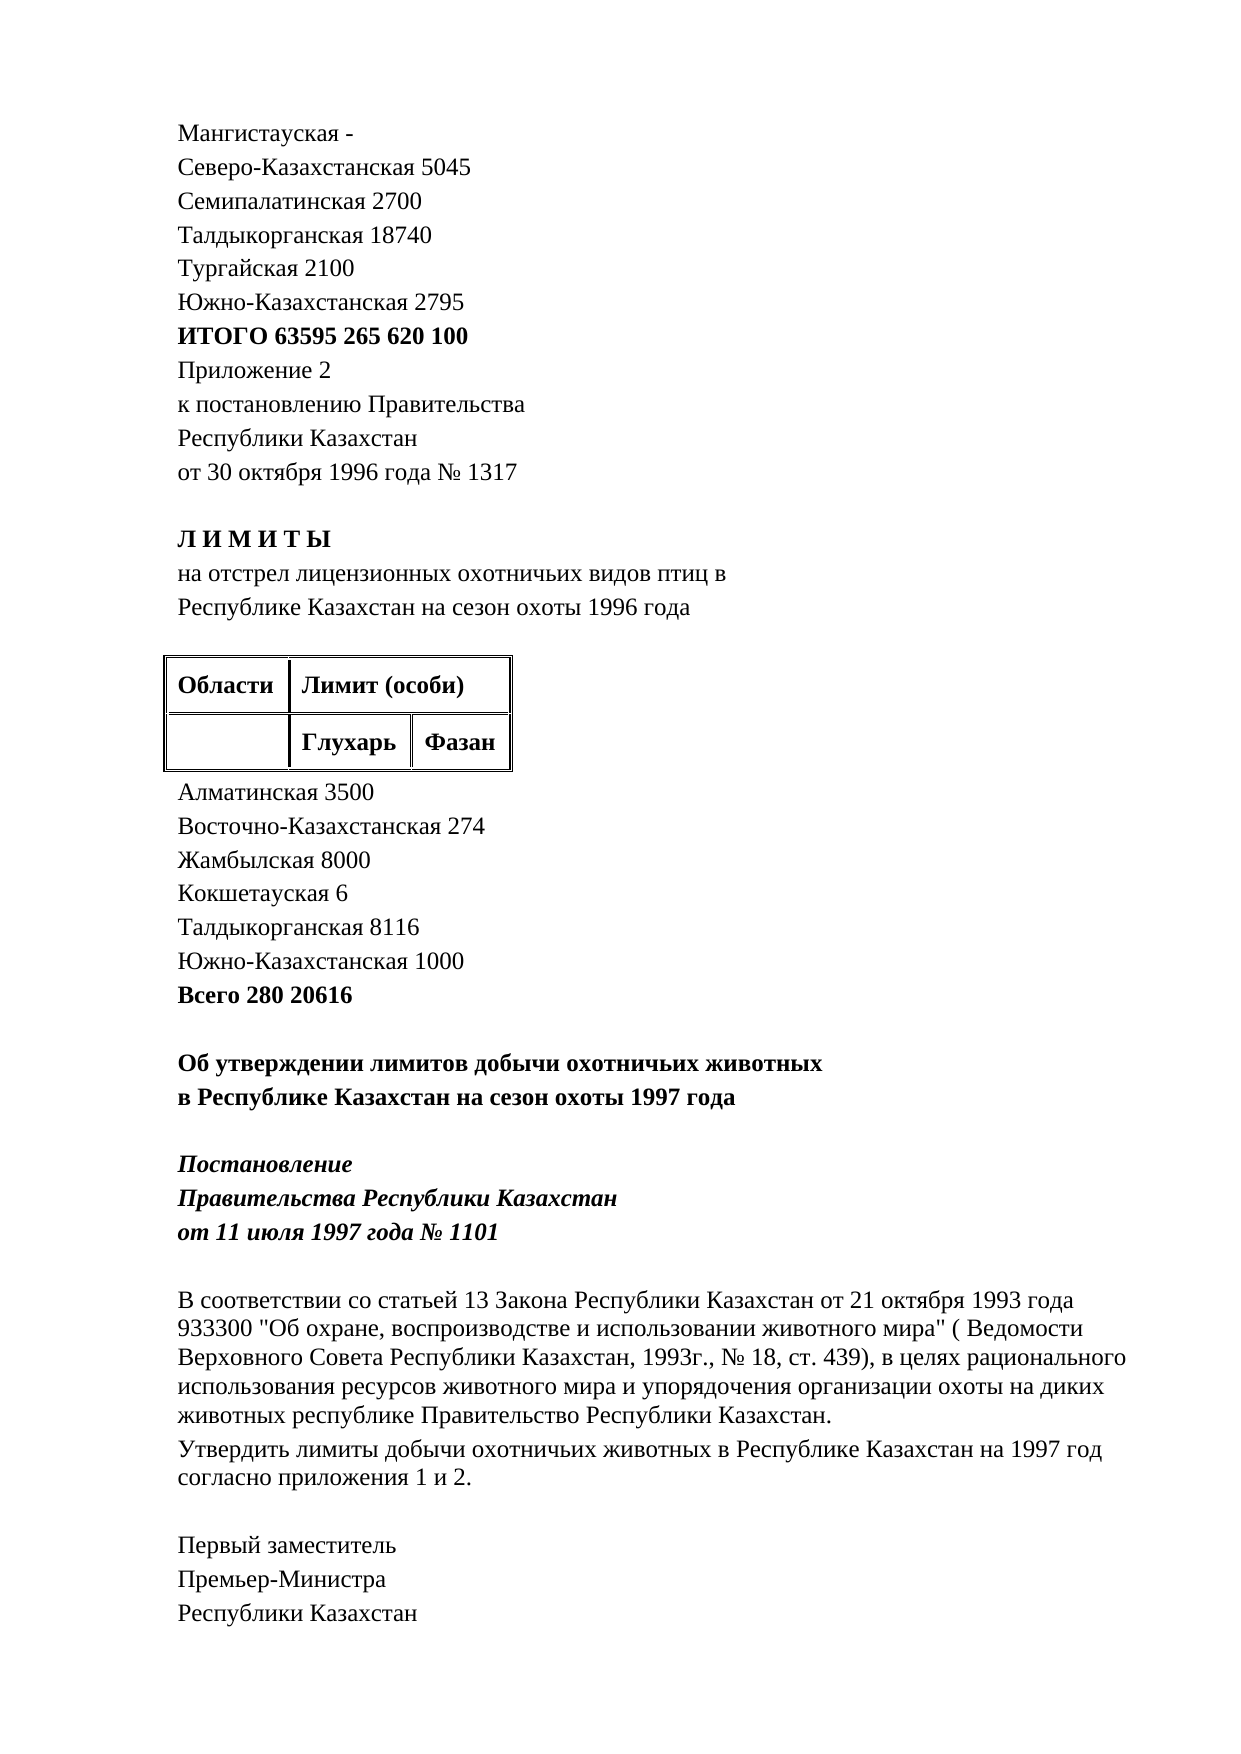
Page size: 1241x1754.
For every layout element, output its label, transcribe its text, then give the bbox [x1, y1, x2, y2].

text от 11 июля 1997 года № 1101 [177, 1217, 1152, 1246]
table_cell Фазан [412, 712, 511, 769]
text Северо-Казахстанская 5045 [177, 152, 1152, 181]
text Республики Казахстан [177, 1598, 1152, 1627]
text на отстрел лицензионных охотничьих видов птиц в [177, 558, 1152, 587]
text Утвердить лимиты добычи охотничьих животных в Республике Казахстан на 1997 год согласно приложения 1 и 2. [177, 1434, 1152, 1491]
table_header Области [165, 656, 289, 712]
text ИТОГО 63595 265 620 100 [177, 321, 1152, 350]
text Южно-Казахстанская 2795 [177, 287, 1152, 316]
text Первый заместитель [177, 1530, 1152, 1559]
text Премьер-Министра [177, 1564, 1152, 1593]
text Кокшетауская 6 [177, 878, 1152, 907]
text Восточно-Казахстанская 274 [177, 811, 1152, 839]
text Тургайская 2100 [177, 253, 1152, 282]
text Талдыкорганская 18740 [177, 220, 1152, 248]
table_cell Глухарь [289, 715, 412, 769]
text Правительства Республики Казахстан [177, 1183, 1152, 1212]
text Республики Казахстан [177, 423, 1152, 452]
text в Республике Казахстан на сезон охоты 1997 года [177, 1082, 1152, 1110]
text Талдыкорганская 8116 [177, 912, 1152, 941]
text Республике Казахстан на сезон охоты 1996 года [177, 592, 1152, 621]
text Всего 280 20616 [177, 980, 1152, 1009]
table_cell [165, 712, 289, 769]
text Л И М И Т Ы [177, 524, 1152, 553]
text Южно-Казахстанская 1000 [177, 946, 1152, 975]
text Семипалатинская 2700 [177, 186, 1152, 214]
text Алматинская 3500 [177, 777, 1152, 806]
text Приложение 2 [177, 355, 1152, 384]
text Об утверждении лимитов добычи охотничьих животных [177, 1048, 1152, 1077]
text Мангистауская - [177, 118, 1152, 147]
text Постановление [177, 1149, 1152, 1178]
text Жамбылская 8000 [177, 845, 1152, 873]
text В соответствии со статьей 13 Закона Республики Казахстан от 21 октября 1993 года 933300 "Об охране, воспроизводстве и использовании животного мира" ( Ведомости Верховного Совета Республики Казахстан, 1993г., № 18, ст. 439), в целях рационального использования ресурсов животного мира и упорядочения организации охоты на диких животных республике Правительство Республики Казахстан. [177, 1285, 1152, 1428]
table_header Лимит (особи) [289, 658, 509, 712]
text к постановлению Правительства [177, 389, 1152, 418]
text от 30 октября 1996 года № 1317 [177, 457, 1152, 485]
